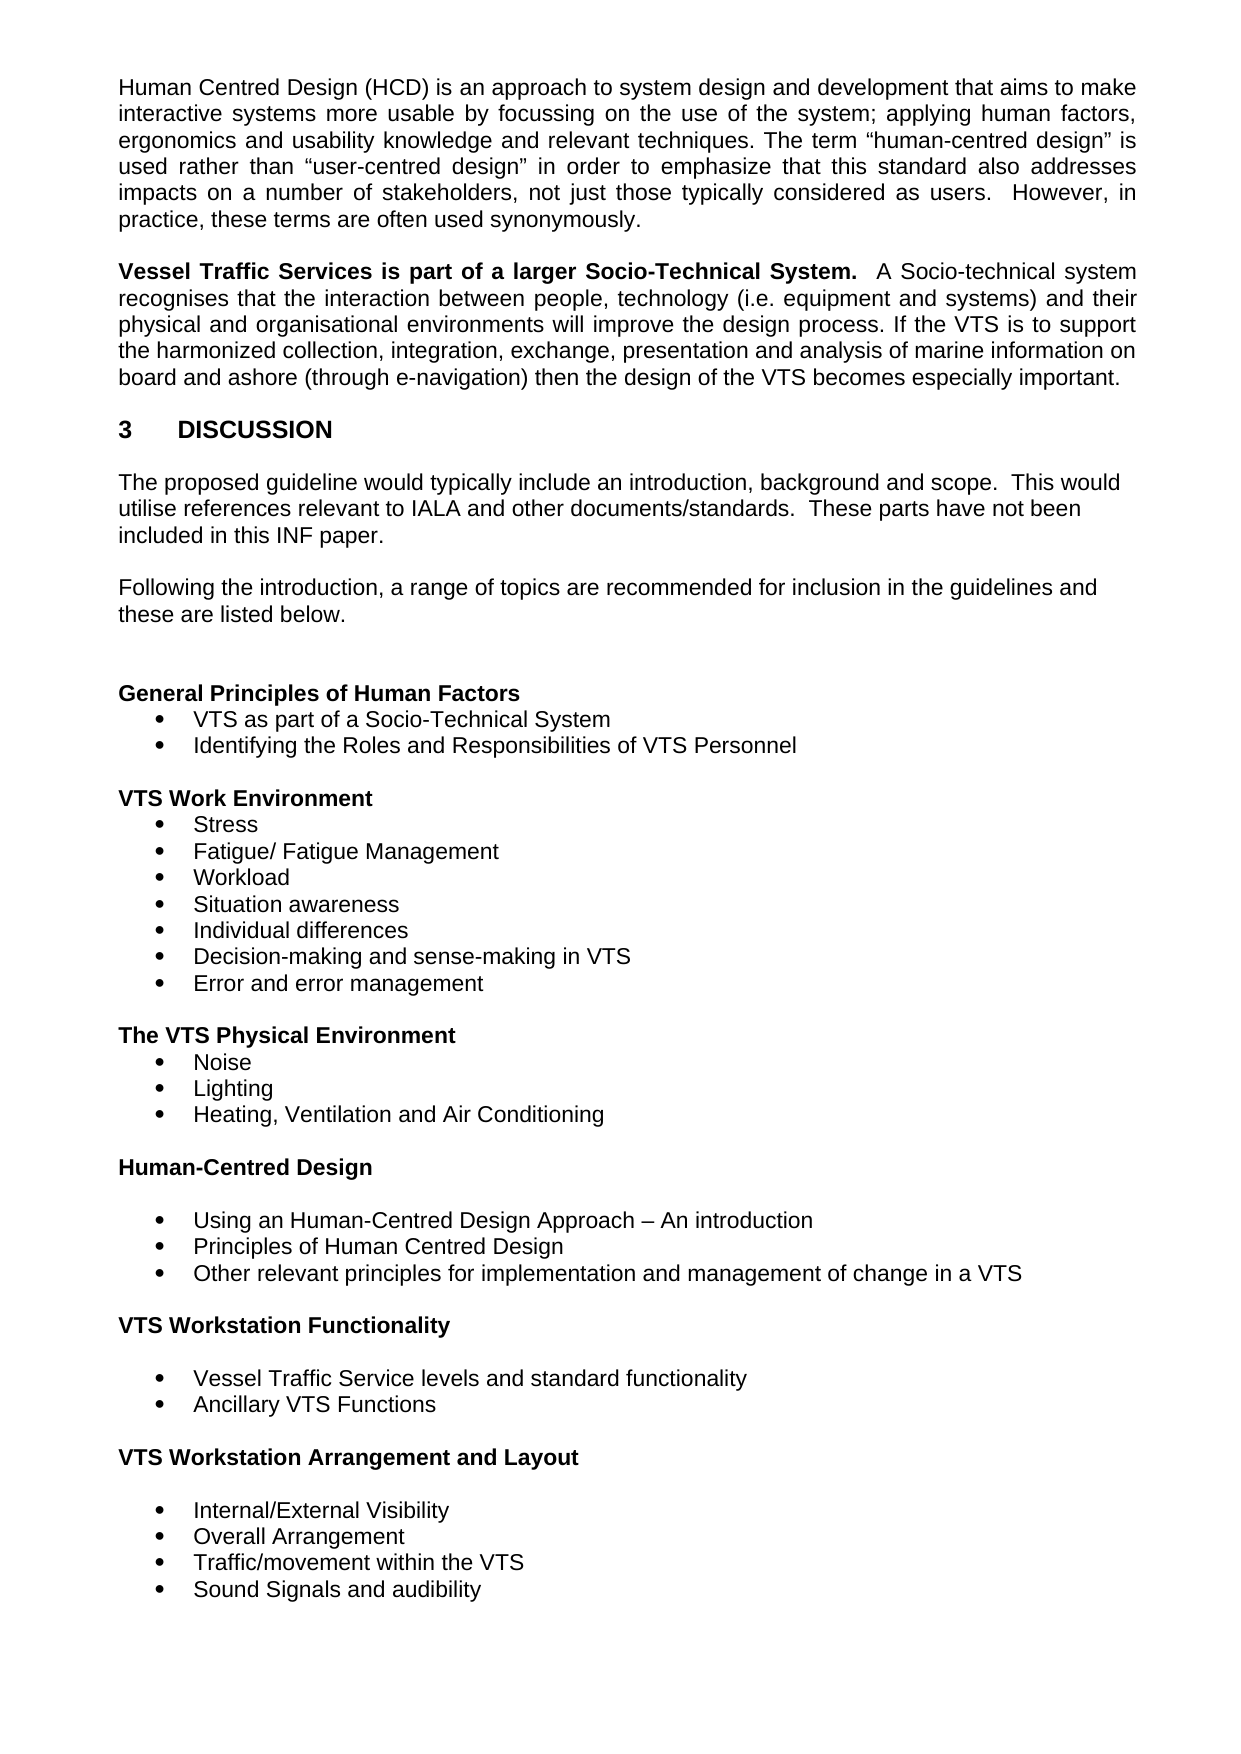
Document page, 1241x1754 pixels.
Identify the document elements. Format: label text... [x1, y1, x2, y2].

list Error and error management [156, 969, 1137, 996]
list Ancillary VTS Functions [156, 1391, 1137, 1418]
list Heating, Ventilation and Air Conditioning [156, 1101, 1137, 1128]
text General Principles of Human Factors [118, 680, 1137, 706]
list Noise [156, 1049, 1137, 1075]
list Situation awareness [156, 891, 1137, 917]
list Decision-making and sense-making in VTS [156, 943, 1137, 969]
text The proposed guideline would typically include an introduction, background and scope. This would utilise references relevant to IALA and other documents/standards. These parts have not been included in this INF paper. [118, 469, 1137, 548]
list Individual differences [156, 917, 1137, 943]
list Using an Human-Centred Design Approach – An introduction [156, 1207, 1137, 1233]
list Fatigue/ Fatigue Management [156, 838, 1137, 864]
list Principles of Human Centred Design [156, 1233, 1137, 1259]
list Internal/External Visibility [156, 1497, 1137, 1523]
text VTS Workstation Arrangement and Layout [118, 1444, 1137, 1470]
text Following the introduction, a range of topics are recommended for inclusion in the guidelines and these are listed below. [118, 574, 1137, 627]
text Human Centred Design (HCD) is an approach to system design and development that aims to make interactive systems more usable by focussing on the use of the system; applying human factors, ergonomics and usability knowledge and relevant techniques. The term “human-centred design” is used rather than “user-centred design” in order to emphasize that this standard also addresses impacts on a number of stakeholders, not just those typically considered as users. However, in practice, these terms are often used synonymously. [118, 74, 1137, 232]
list VTS as part of a Socio-Technical System [156, 706, 1137, 732]
list Other relevant principles for implementation and management of change in a VTS [156, 1259, 1137, 1286]
list Workload [156, 864, 1137, 891]
list Traffic/movement within the VTS [156, 1549, 1137, 1576]
text Vessel Traffic Services is part of a larger Socio-Technical System. A Socio-technical system recognises that the interaction between people, technology (i.e. equipment and systems) and their physical and organisational environments will improve the design process. If the VTS is to support the harmonized collection, integration, exchange, presentation and analysis of marine information on board and ashore (through e-navigation) then the design of the VTS becomes especially important. [118, 258, 1137, 390]
list Stress [156, 811, 1137, 838]
text Human-Centred Design [118, 1154, 1137, 1180]
text VTS Work Environment [118, 785, 1137, 811]
text The VTS Physical Environment [118, 1022, 1137, 1049]
list Sound Signals and audibility [156, 1576, 1137, 1602]
text VTS Workstation Functionality [118, 1312, 1137, 1338]
list Identifying the Roles and Responsibilities of VTS Personnel [156, 732, 1137, 759]
list Overall Arrangement [156, 1523, 1137, 1549]
subtitle Discussion [118, 415, 1137, 444]
list Lighting [156, 1075, 1137, 1101]
list Vessel Traffic Service levels and standard functionality [156, 1365, 1137, 1391]
